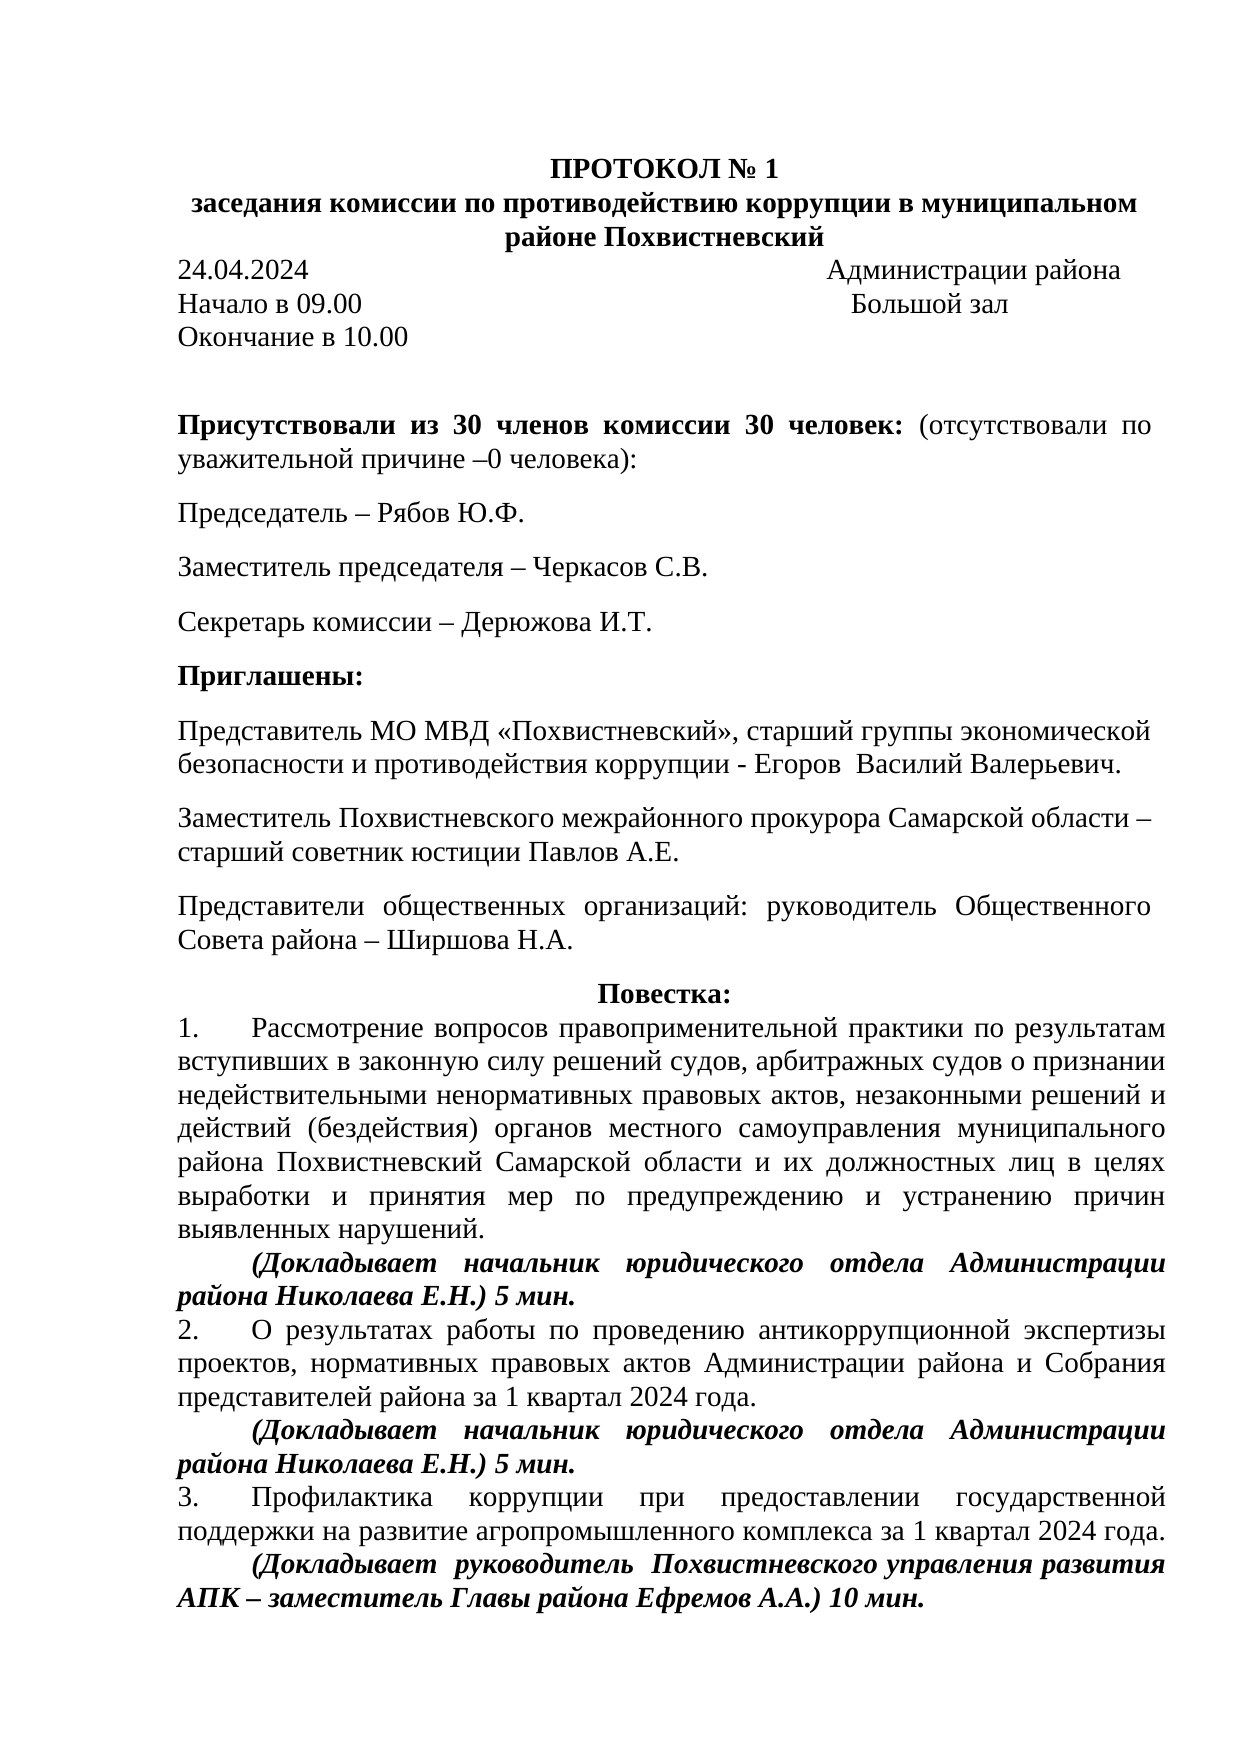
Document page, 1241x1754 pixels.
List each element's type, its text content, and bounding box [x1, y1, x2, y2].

text Представитель МО МВД «Похвистневский», старший группы экономической безопасности и противодействия коррупции - Егоров Василий Валерьевич. [177, 713, 1152, 780]
text Секретарь комиссии – Дерюжова И.Т. [177, 604, 1152, 637]
text ПРОТОКОЛ № 1 [177, 152, 1152, 185]
list Профилактика коррупции при предоставлении государственной поддержки на развитие агропромышленного комплекса за 1 квартал 2024 года. (Докладывает руководитель Похвистневского управления развития АПК – заместитель Главы района Ефремов А.А.) 10 мин. [177, 1479, 1167, 1614]
text Повестка: [177, 976, 1152, 1010]
list О результатах работы по проведению антикоррупционной экспертизы проектов, нормативных правовых актов Администрации района и Собрания представителей района за 1 квартал 2024 года. [177, 1312, 1167, 1412]
text Представители общественных организаций: руководитель Общественного Совета района – Ширшова Н.А. [177, 888, 1152, 956]
text Председатель – Рябов Ю.Ф. [177, 495, 1152, 529]
list Рассмотрение вопросов правоприменительной практики по результатам вступивших в законную силу решений судов, арбитражных судов о признании недействительными ненормативных правовых актов, незаконными решений и действий (бездействия) органов местного самоуправления муниципального района Похвистневский Самарской области и их должностных лиц в целях выработки и принятия мер по предупреждению и устранению причин выявленных нарушений. [177, 1010, 1167, 1245]
text Присутствовали из 30 членов комиссии 30 человек: (отсутствовали по уважительной причине –0 человека): [177, 407, 1152, 474]
text Окончание в 10.00 [177, 319, 1152, 353]
text Заместитель Похвистневского межрайонного прокурора Самарской области – старший советник юстиции Павлов А.Е. [177, 801, 1152, 868]
text Заместитель председателя – Черкасов С.В. [177, 549, 1152, 583]
text Приглашены: [177, 658, 1152, 692]
text Начало в 09.00 Большой зал [177, 286, 1152, 319]
text (Докладывает начальник юридического отдела Администрации района Николаева Е.Н.) 5 мин. [177, 1412, 1167, 1479]
text 24.04.2024 Администрации района [177, 252, 1152, 286]
text заседания комиссии по противодействию коррупции в муниципальном районе Похвистневский [177, 185, 1152, 252]
text (Докладывает начальник юридического отдела Администрации района Николаева Е.Н.) 5 мин. [177, 1245, 1167, 1312]
